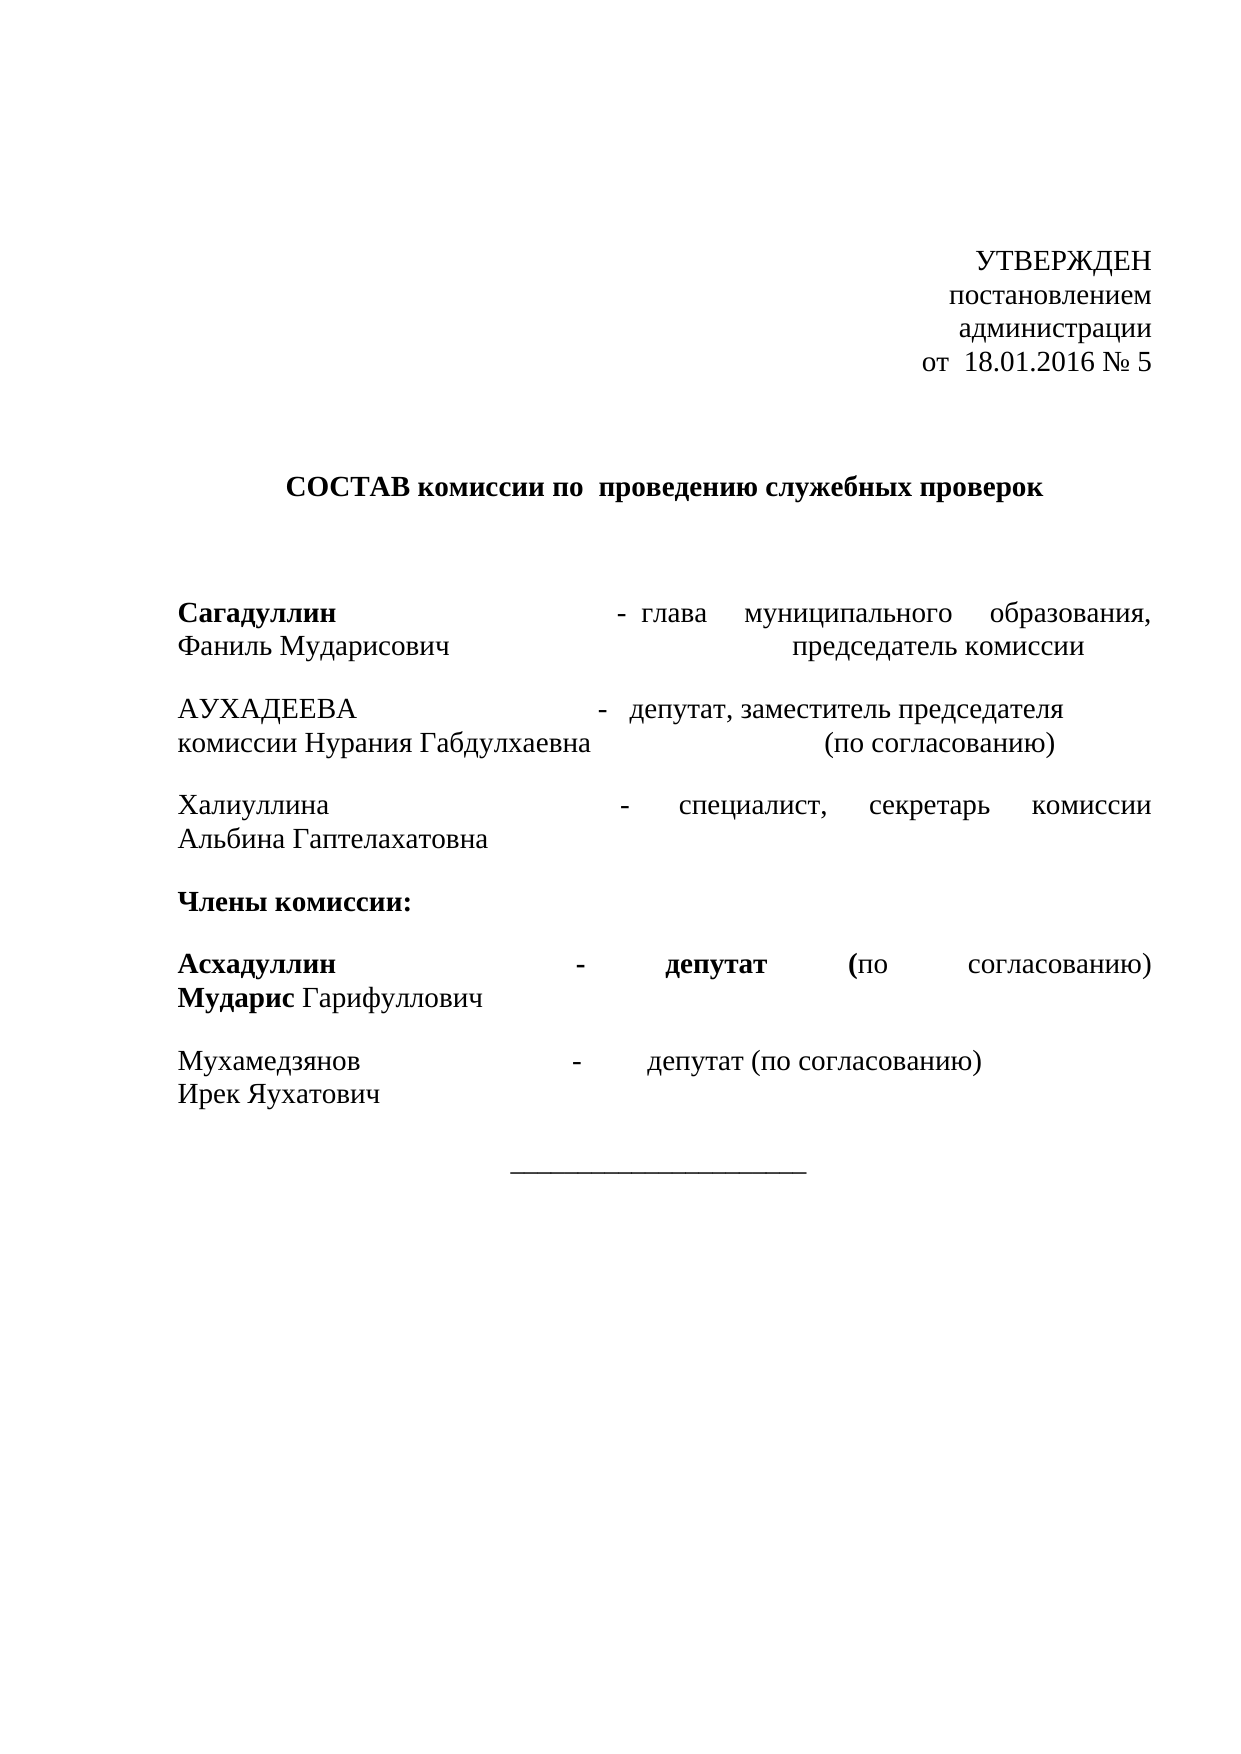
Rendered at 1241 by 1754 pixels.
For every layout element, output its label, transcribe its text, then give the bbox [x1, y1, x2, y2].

text Асхадуллин - депутат (по согласованию) Мударис Гарифуллович [177, 946, 1152, 1013]
text СОСТАВ комиссии по проведению служебных проверок [177, 469, 1152, 503]
text АУХАДЕЕВА - депутат, заместитель председателя комиссии Нурания Габдулхаевна (по согласованию) [177, 691, 1152, 758]
text ______________________ [177, 1143, 1152, 1177]
text УТВЕРЖДЕН постановлением администрации от 18.01.2016 № 5 [177, 243, 1152, 378]
text Мухамедзянов - депутат (по согласованию) Ирек Яухатович [177, 1043, 1152, 1110]
text Халиуллина - специалист, секретарь комиссии Альбина Гаптелахатовна [177, 787, 1152, 854]
text Сагадуллин - глава муниципального образования, Фаниль Мударисович председатель комиссии [177, 595, 1152, 662]
text Члены комиссии: [177, 884, 1152, 917]
